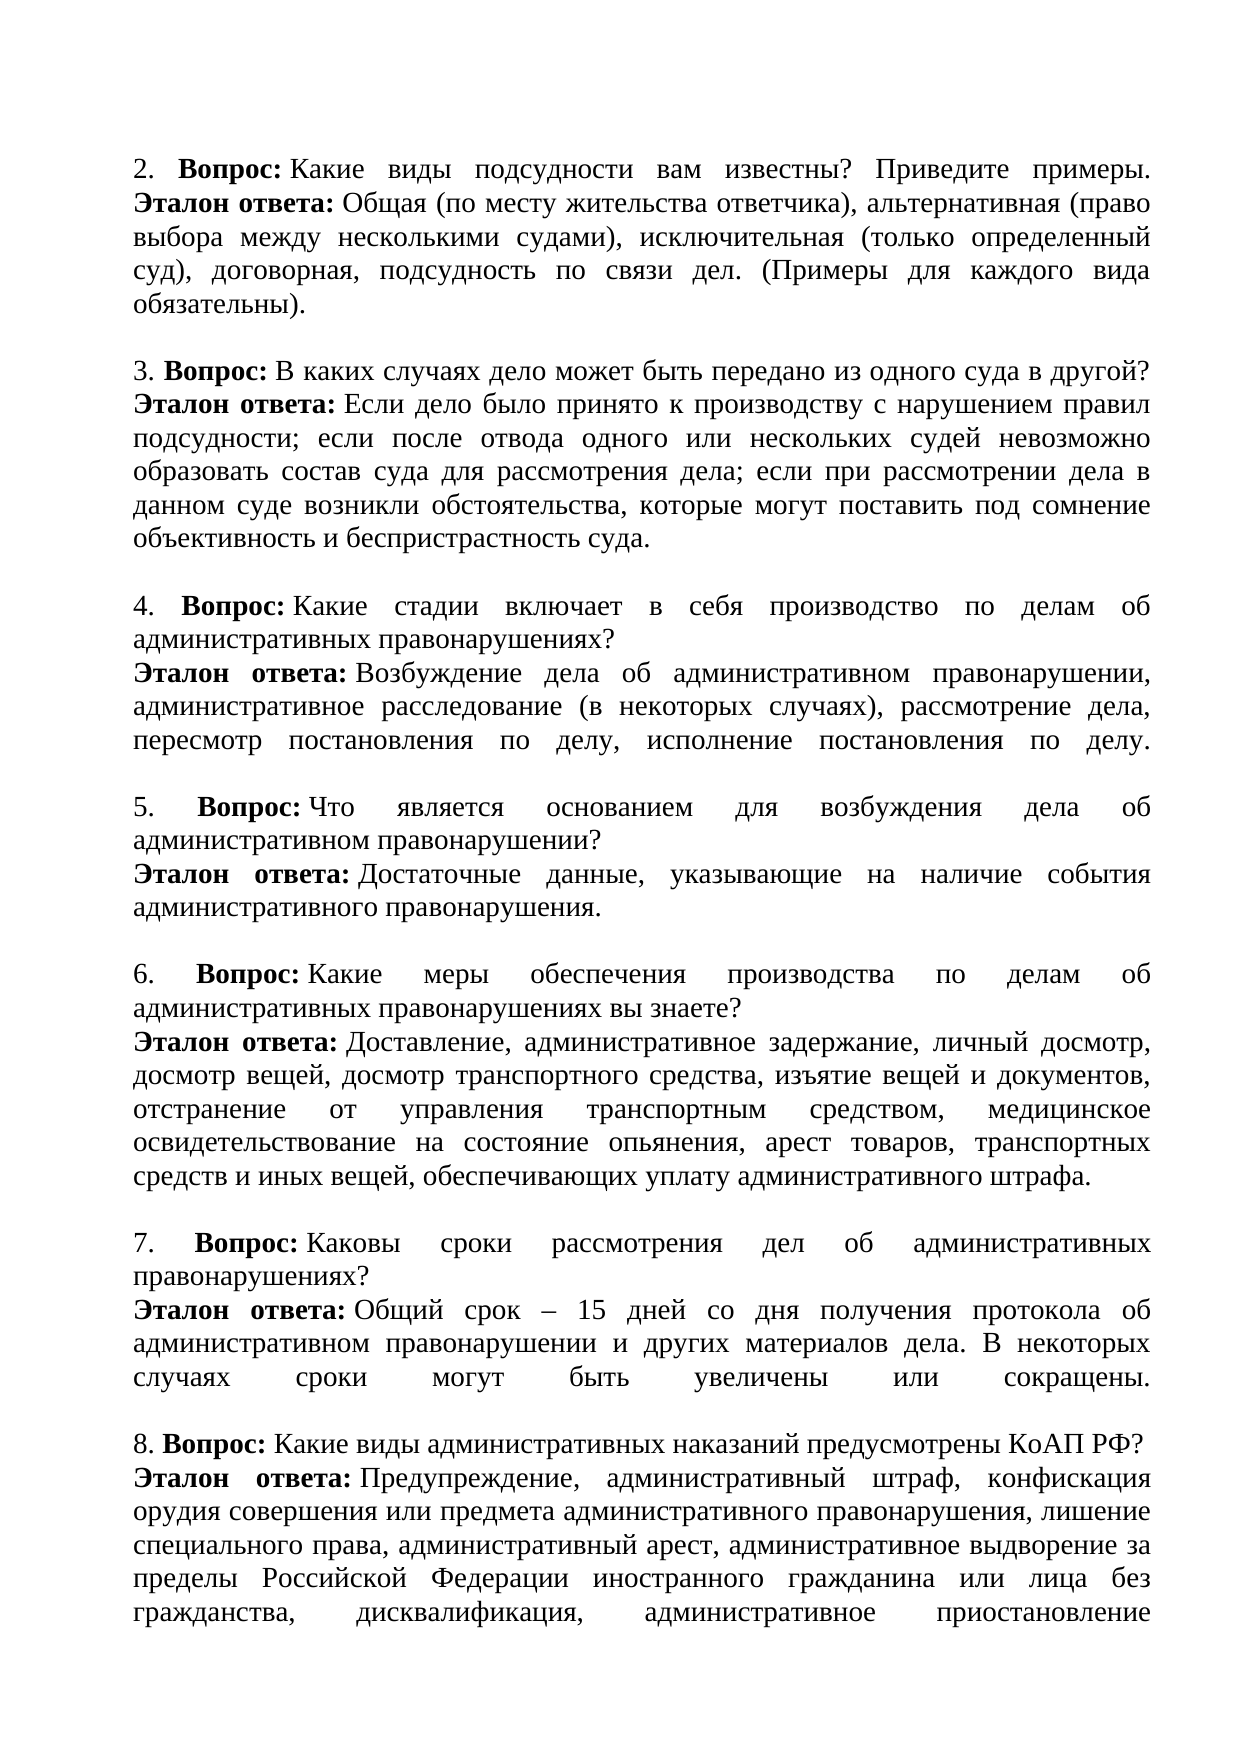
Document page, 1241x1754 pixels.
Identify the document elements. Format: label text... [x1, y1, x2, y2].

text 7. Вопрос: Каковы сроки рассмотрения дел об административных правонарушениях? Эталон ответа: Общий срок – 15 дней со дня получения протокола об административном правонарушении и других материалов дела. В некоторых случаях сроки могут быть увеличены или сокращены. 8. Вопрос: Какие виды административных наказаний предусмотрены КоАП РФ? [133, 1191, 1152, 1460]
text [133, 1460, 1152, 1627]
text Эталон ответа: Доставление, административное задержание, личный досмотр, досмотр вещей, досмотр транспортного средства, изъятие вещей и документов, отстранение от управления транспортным средством, медицинское освидетельствование на состояние опьянения, арест товаров, транспортных средств и иных вещей, обеспечивающих уплату административного штрафа. [133, 1024, 1152, 1191]
text 4. Вопрос: Какие стадии включает в себя производство по делам об административных правонарушениях? [133, 554, 1152, 655]
text Эталон ответа: Достаточные данные, указывающие на наличие события административного правонарушения. [133, 856, 1152, 923]
text 2. Вопрос: Какие виды подсудности вам известны? Приведите примеры. Эталон ответа: Общая (по месту жительства ответчика), альтернативная (право выбора между несколькими судами), исключительная (только определенный суд), договорная, подсудность по связи дел. (Примеры для каждого вида обязательны). 3. Вопрос: В каких случаях дело может быть передано из одного суда в другой? Эталон ответа: Если дело было принято к производству с нарушением правил подсудности; если после отвода одного или нескольких судей невозможно образовать состав суда для рассмотрения дела; если при рассмотрении дела в данном суде возникли обстоятельства, которые могут поставить под сомнение объективность и беспристрастность суда. [133, 118, 1152, 554]
text 6. Вопрос: Какие меры обеспечения производства по делам об административных правонарушениях вы знаете? [133, 923, 1152, 1024]
text Эталон ответа: Возбуждение дела об административном правонарушении, административное расследование (в некоторых случаях), рассмотрение дела, пересмотр постановления по делу, исполнение постановления по делу. 5. Вопрос: Что является основанием для возбуждения дела об административном правонарушении? [133, 655, 1152, 856]
